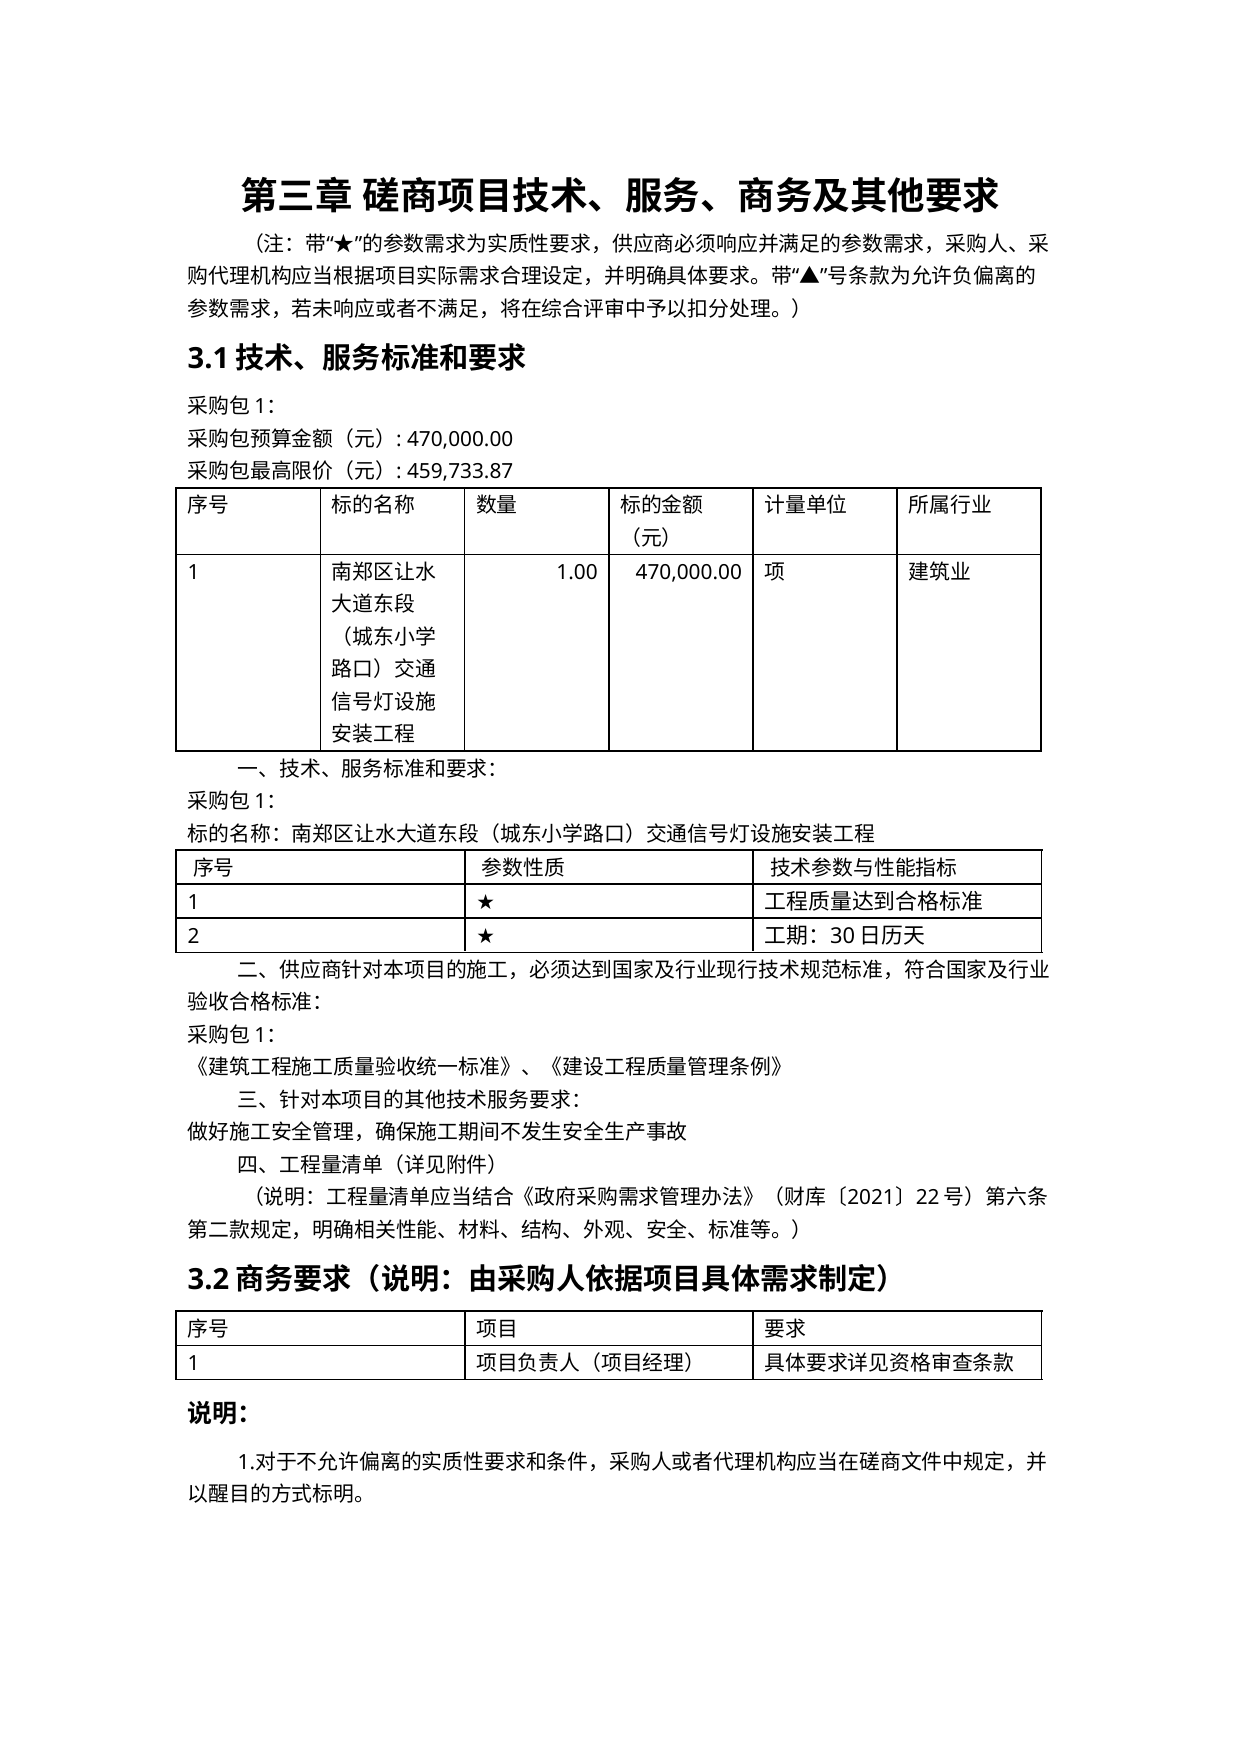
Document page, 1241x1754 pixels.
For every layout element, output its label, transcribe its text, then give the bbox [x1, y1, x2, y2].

table_cell 1.00 [465, 555, 608, 750]
text （说明：工程量清单应当结合《政府采购需求管理办法》（财库〔2021〕22号）第六条第二款规定，明确相关性能、材料、结构、外观、安全、标准等。） [187, 1180, 1053, 1245]
table_header 要求 [754, 1312, 1041, 1344]
table_header 计量单位 [754, 489, 896, 553]
table_cell 1 [177, 885, 464, 917]
table_header 参数性质 [466, 851, 752, 883]
table_header 标的金额 （元） [610, 489, 752, 553]
table_cell 项 [754, 555, 896, 750]
table_cell 470,000.00 [610, 555, 752, 750]
text 采购包1： [187, 389, 1053, 422]
table_cell 工程质量达到合格标准 [754, 885, 1041, 917]
text 采购包1： [187, 1018, 1053, 1050]
text 第三章 磋商项目技术、服务、商务及其他要求 [187, 162, 1053, 227]
table_cell 具体要求详见资格审查条款 [754, 1346, 1041, 1378]
table_cell 1 [177, 555, 320, 750]
text 四、工程量清单（详见附件） [187, 1148, 1053, 1180]
text 一、技术、服务标准和要求： [187, 752, 1053, 784]
text 采购包预算金额（元）: 470,000.00 [187, 422, 1053, 454]
table_header 数量 [465, 489, 608, 553]
text 三、针对本项目的其他技术服务要求： [187, 1083, 1053, 1115]
text 1.对于不允许偏离的实质性要求和条件，采购人或者代理机构应当在磋商文件中规定，并以醒目的方式标明。 [187, 1445, 1053, 1510]
table_cell 1 [177, 1346, 464, 1378]
table_cell 建筑业 [898, 555, 1040, 750]
text 标的名称：南郑区让水大道东段（城东小学路口）交通信号灯设施安装工程 [187, 817, 1053, 849]
text 3.1技术、服务标准和要求 [187, 324, 1053, 389]
table_header 所属行业 [898, 489, 1040, 553]
text 做好施工安全管理，确保施工期间不发生安全生产事故 [187, 1115, 1053, 1148]
table_header 项目 [466, 1312, 752, 1344]
table_cell ★ [466, 919, 752, 951]
text 《建筑工程施工质量验收统一标准》、《建设工程质量管理条例》 [187, 1050, 1053, 1083]
table_cell 工期：30日历天 [754, 919, 1041, 951]
table_header 序号 [177, 1312, 464, 1344]
table_cell 南郑区让水大道东段（城东小学路口）交通信号灯设施安装工程 [321, 555, 464, 750]
text （注：带“★”的参数需求为实质性要求，供应商必须响应并满足的参数需求，采购人、采购代理机构应当根据项目实际需求合理设定，并明确具体要求。带“▲”号条款为允许负偏离的参数需求，若未响应或者不满足，将在综合评审中予以扣分处理。） [187, 227, 1053, 324]
table_cell 2 [177, 919, 464, 951]
text 3.2商务要求（说明：由采购人依据项目具体需求制定） [187, 1245, 1053, 1310]
table_header 序号 [177, 489, 320, 553]
table_cell ★ [466, 885, 752, 917]
table_header 技术参数与性能指标 [754, 851, 1041, 883]
text 采购包最高限价（元）: 459,733.87 [187, 454, 1053, 487]
table_header 标的名称 [321, 489, 464, 553]
table_cell 项目负责人（项目经理） [466, 1346, 752, 1378]
table_header 序号 [177, 851, 464, 883]
text 采购包1： [187, 784, 1053, 817]
text 二、供应商针对本项目的施工，必须达到国家及行业现行技术规范标准，符合国家及行业验收合格标准： [187, 953, 1053, 1018]
text 说明： [187, 1380, 1053, 1445]
